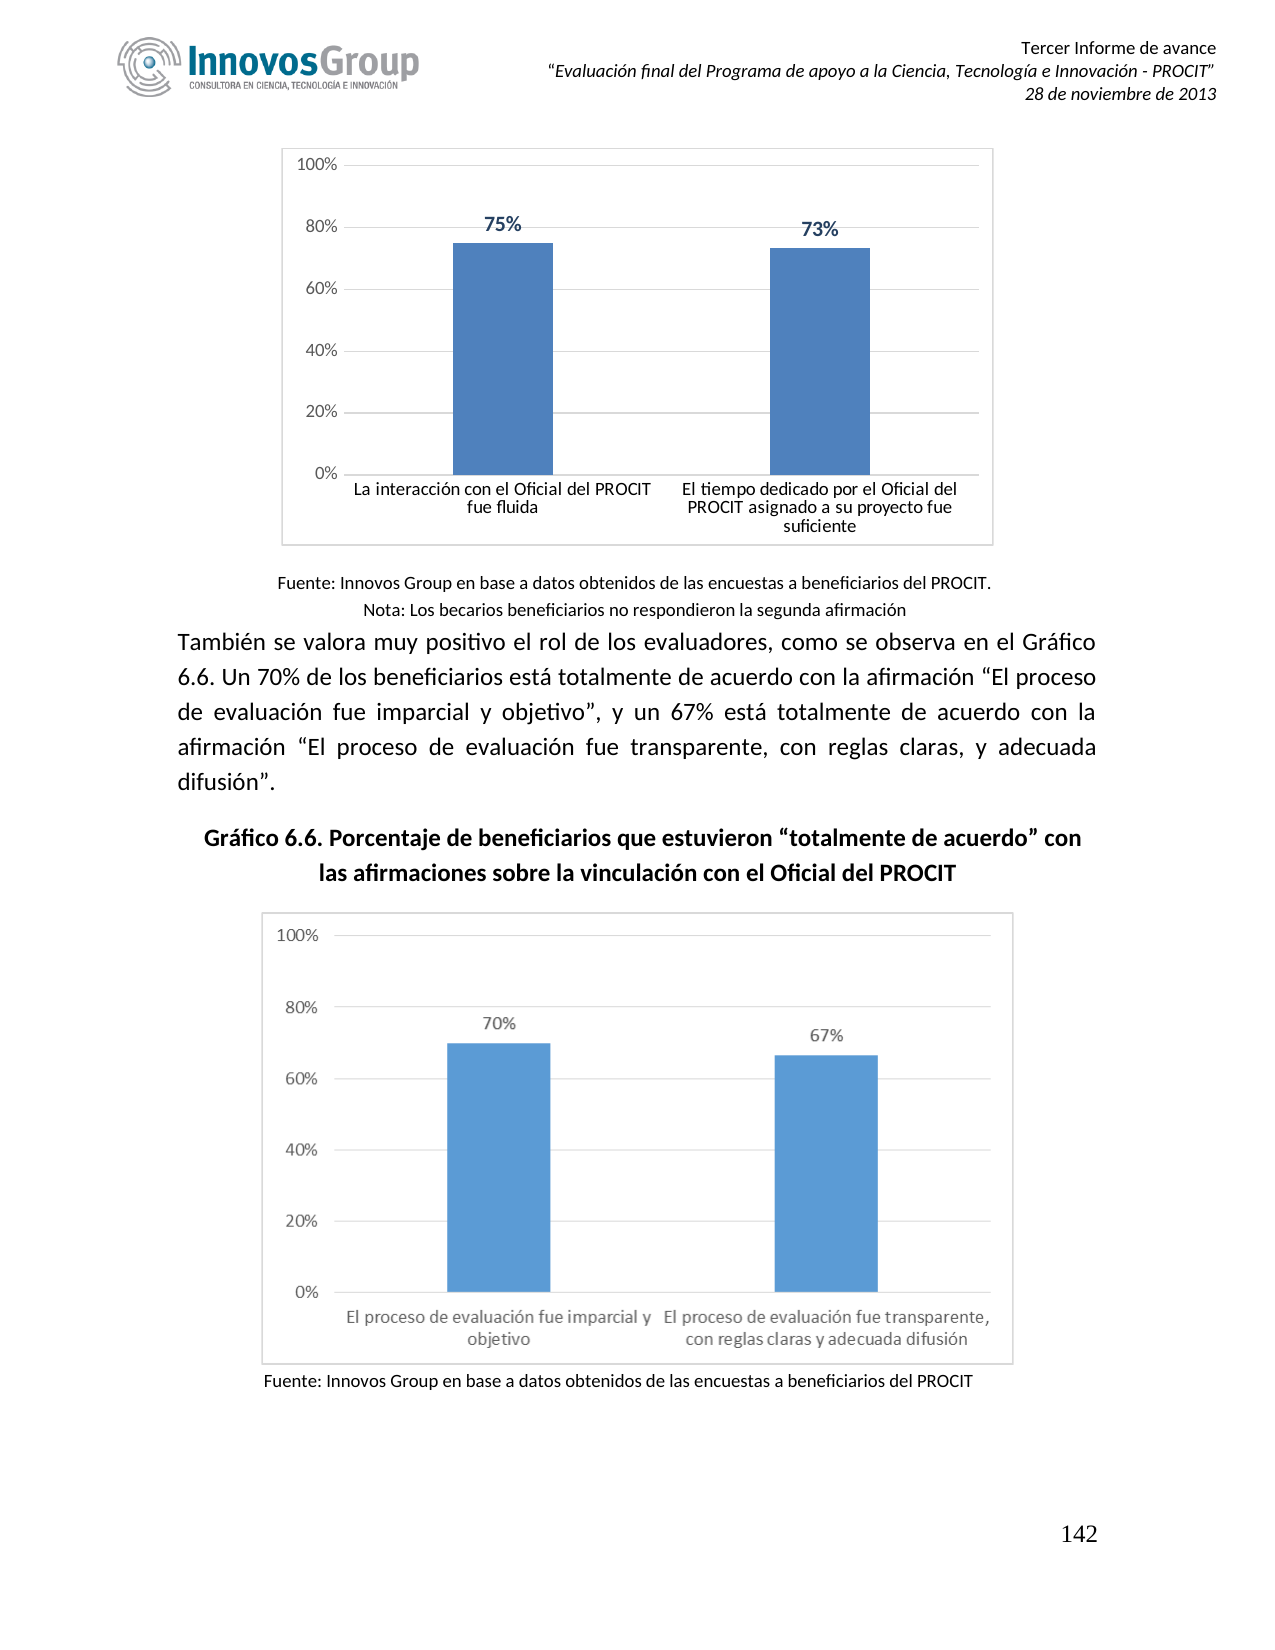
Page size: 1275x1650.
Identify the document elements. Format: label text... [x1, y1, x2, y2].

text Nota: Los becarios beneficiarios no respondieron la segunda afirmación [177, 599, 1019, 622]
picture [117, 37, 419, 97]
text Fuente: Innovos Group en base a datos obtenidos de las encuestas a beneficiarios del PROCIT [177, 1369, 1019, 1392]
text También se valora muy positivo el rol de los evaluadores, como se observa en el Gráfico 6.6. Un 70% de los beneficiarios está totalmente de acuerdo con la afirmación “El proceso de evaluación fue imparcial y objetivo”, y un 67% está totalmente de acuerdo con la afirmación “El proceso de evaluación fue transparente, con reglas claras, y adecuada difusión”. [177, 626, 1098, 797]
picture [261, 912, 1014, 1365]
text Gráfico 6.6. Porcentaje de beneficiarios que estuvieron “totalmente de acuerdo” con las afirmaciones sobre la vinculación con el Oficial del PROCIT [177, 822, 1098, 887]
text Fuente: Innovos Group en base a datos obtenidos de las encuestas a beneficiarios del PROCIT. [177, 571, 1019, 594]
